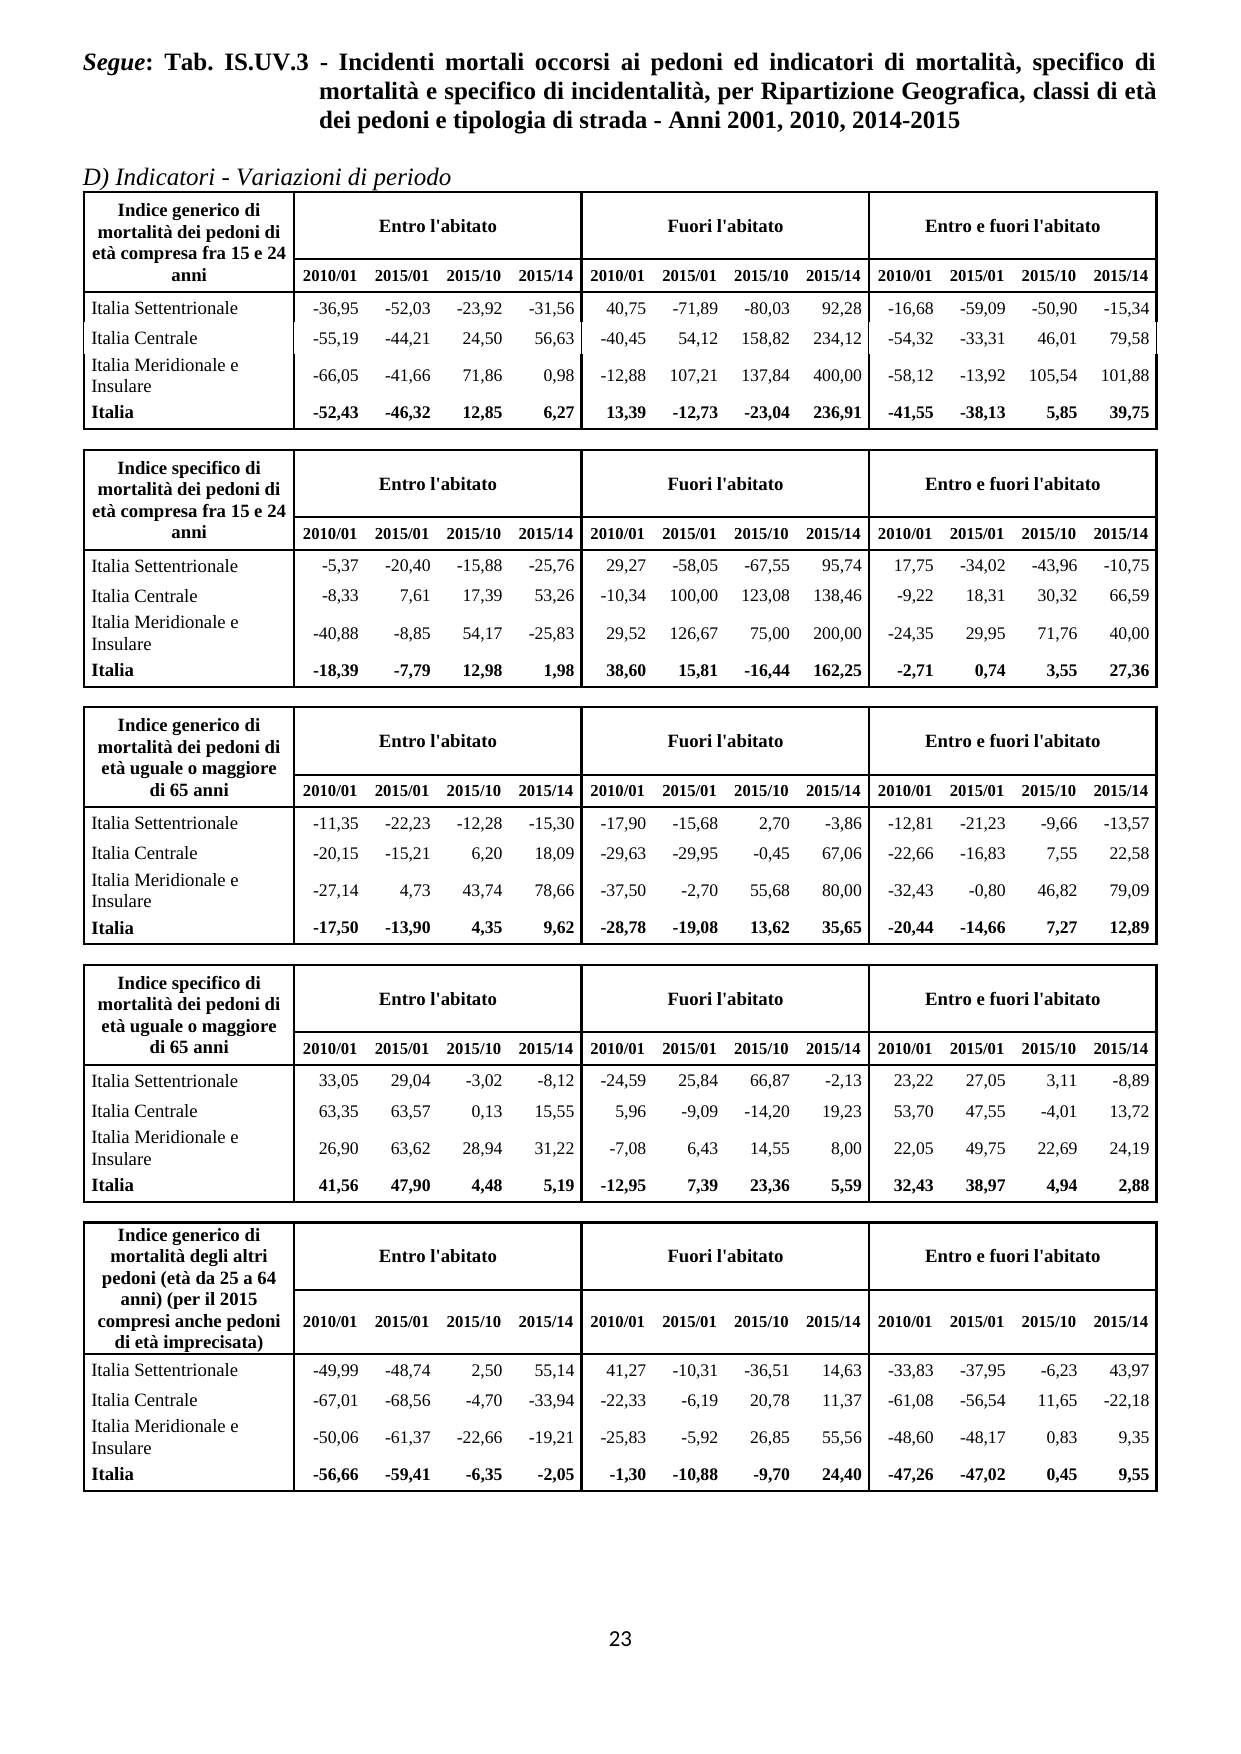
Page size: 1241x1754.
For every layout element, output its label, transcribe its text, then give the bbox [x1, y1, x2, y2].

table_header [71, 191, 1169, 1492]
text Segue: Tab. IS.UV.3 - Incidenti mortali occorsi ai pedoni ed indicatori di mortalità, specifico di mortalità e specifico di incidentalità, per Ripartizione Geografica, classi di età dei pedoni e tipologia di strada - Anni 2001, 2010, 2014-2015 [83, 47, 1157, 133]
text D) Indicatori - Variazioni di periodo [83, 162, 1157, 191]
